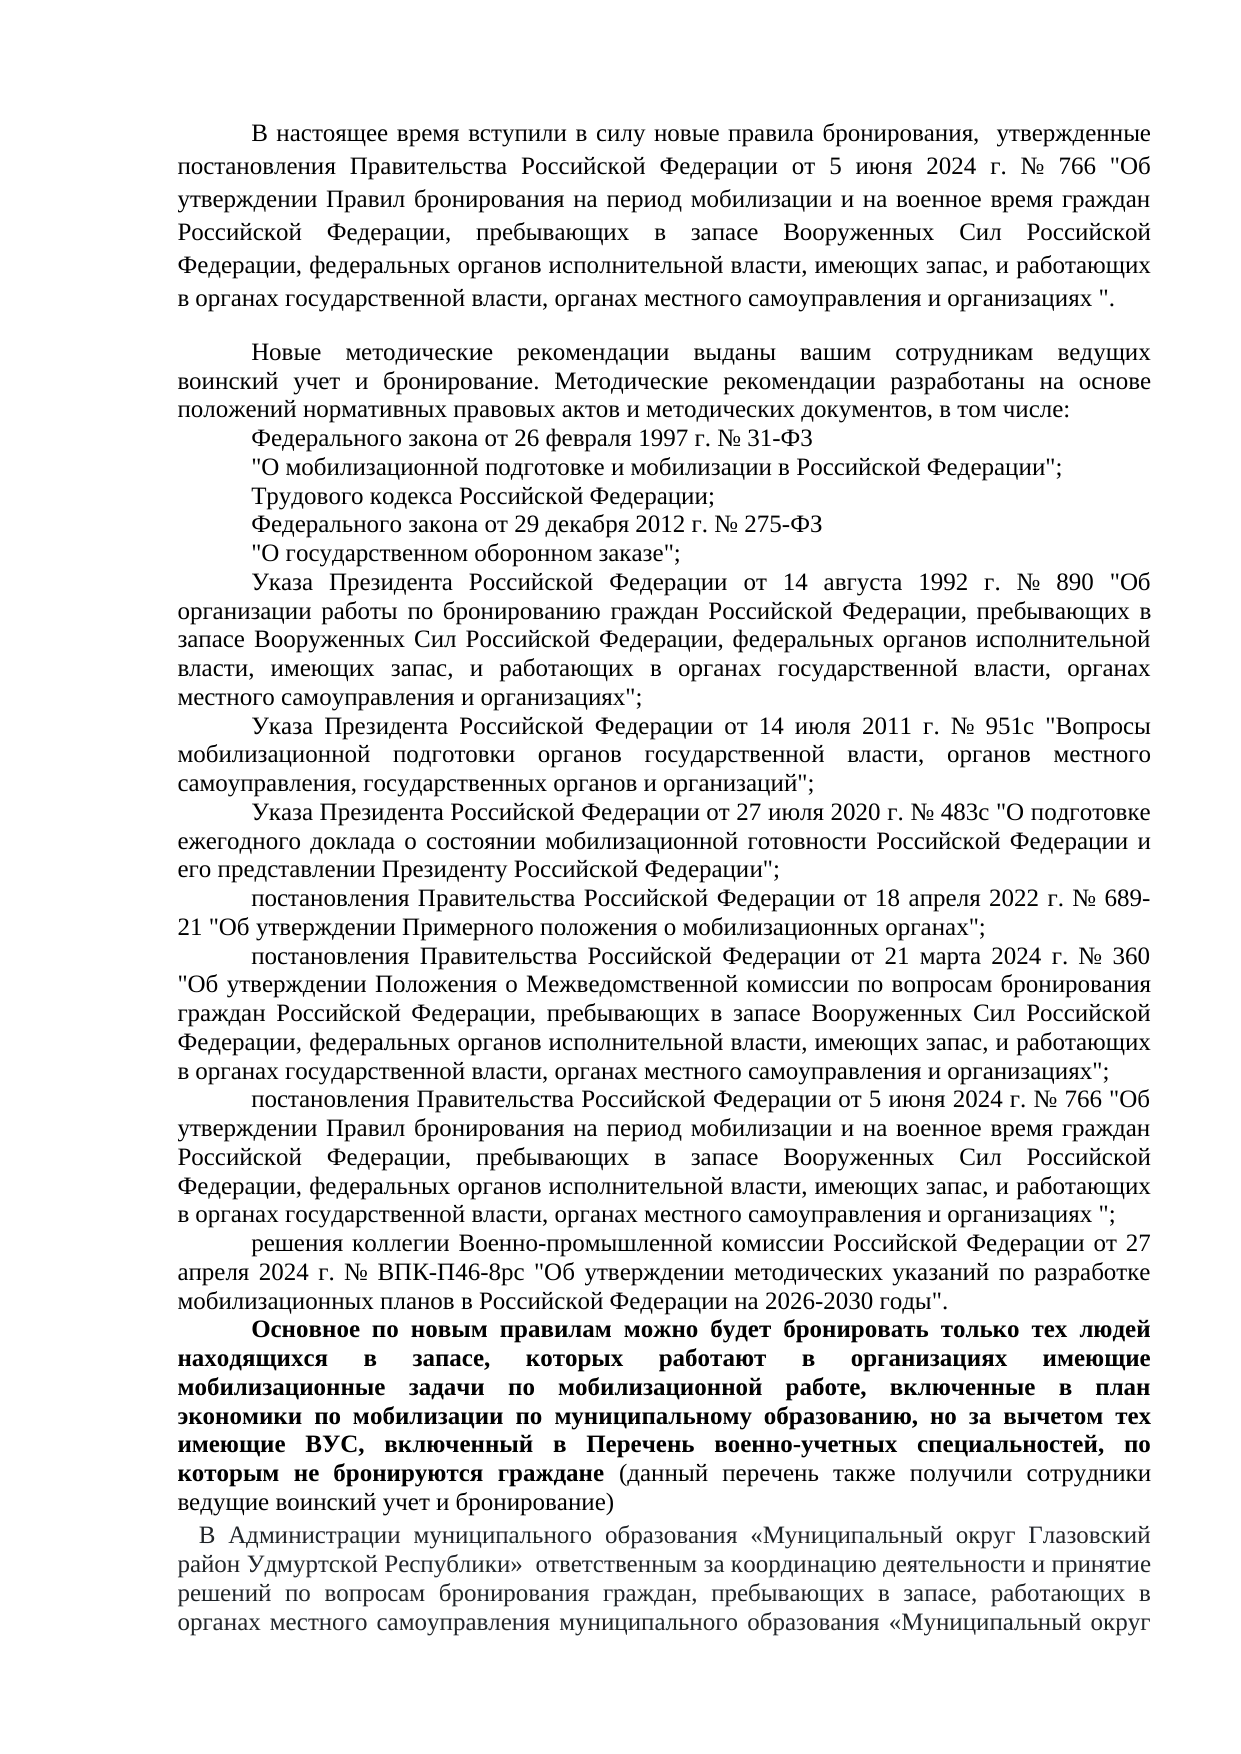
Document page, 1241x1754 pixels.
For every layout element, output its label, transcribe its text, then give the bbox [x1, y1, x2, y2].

text "О государственном оборонном заказе"; [177, 538, 1152, 567]
text Новые методические рекомендации выданы вашим сотрудникам ведущих воинский учет и бронирование. Методические рекомендации разработаны на основе положений нормативных правовых актов и методических документов, в том числе: [177, 337, 1152, 423]
text постановления Правительства Российской Федерации от 5 июня 2024 г. № 766 "Об утверждении Правил бронирования на период мобилизации и на военное время граждан Российской Федерации, пребывающих в запасе Вооруженных Сил Российской Федерации, федеральных органов исполнительной власти, имеющих запас, и работающих в органах государственной власти, органах местного самоуправления и организациях "; [177, 1084, 1152, 1228]
text Федерального закона от 29 декабря 2012 г. № 275-ФЗ [177, 509, 1152, 538]
text "О мобилизационной подготовке и мобилизации в Российской Федерации"; [177, 452, 1152, 481]
text В настоящее время вступили в силу новые правила бронирования, утвержденные постановления Правительства Российской Федерации от 5 июня 2024 г. № 766 "Об утверждении Правил бронирования на период мобилизации и на военное время граждан Российской Федерации, пребывающих в запасе Вооруженных Сил Российской Федерации, федеральных органов исполнительной власти, имеющих запас, и работающих в органах государственной власти, органах местного самоуправления и организациях ". [177, 118, 1152, 312]
text постановления Правительства Российской Федерации от 21 марта 2024 г. № 360 "Об утверждении Положения о Межведомственной комиссии по вопросам бронирования граждан Российской Федерации, пребывающих в запасе Вооруженных Сил Российской Федерации, федеральных органов исполнительной власти, имеющих запас, и работающих в органах государственной власти, органах местного самоуправления и организациях"; [177, 941, 1152, 1084]
text Указа Президента Российской Федерации от 14 июля 2011 г. № 951с "Вопросы мобилизационной подготовки органов государственной власти, органов местного самоуправления, государственных органов и организаций"; [177, 711, 1152, 797]
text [177, 1516, 1152, 1636]
text Трудового кодекса Российской Федерации; [177, 481, 1152, 509]
text Указа Президента Российской Федерации от 27 июля 2020 г. № 483с "О подготовке ежегодного доклада о состоянии мобилизационной готовности Российской Федерации и его представлении Президенту Российской Федерации"; [177, 797, 1152, 883]
text Федерального закона от 26 февраля 1997 г. № 31-Ф3 [177, 423, 1152, 452]
text Указа Президента Российской Федерации от 14 августа 1992 г. № 890 "Об организации работы по бронированию граждан Российской Федерации, пребывающих в запасе Вооруженных Сил Российской Федерации, федеральных органов исполнительной власти, имеющих запас, и работающих в органах государственной власти, органах местного самоуправления и организациях"; [177, 567, 1152, 711]
text решения коллегии Военно-промышленной комиссии Российской Федерации от 27 апреля 2024 г. № ВПК-П46-8рс "Об утверждении методических указаний по разработке мобилизационных планов в Российской Федерации на 2026-2030 годы". [177, 1228, 1152, 1314]
text Основное по новым правилам можно будет бронировать только тех людей находящихся в запасе, которых работают в организациях имеющие мобилизационные задачи по мобилизационной работе, включенные в план экономики по мобилизации по муниципальному образованию, но за вычетом тех имеющие ВУС, включенный в Перечень военно-учетных специальностей, по которым не бронируются граждане (данный перечень также получили сотрудники ведущие воинский учет и бронирование) [177, 1314, 1152, 1516]
text постановления Правительства Российской Федерации от 18 апреля 2022 г. № 689-21 "Об утверждении Примерного положения о мобилизационных органах"; [177, 883, 1152, 941]
